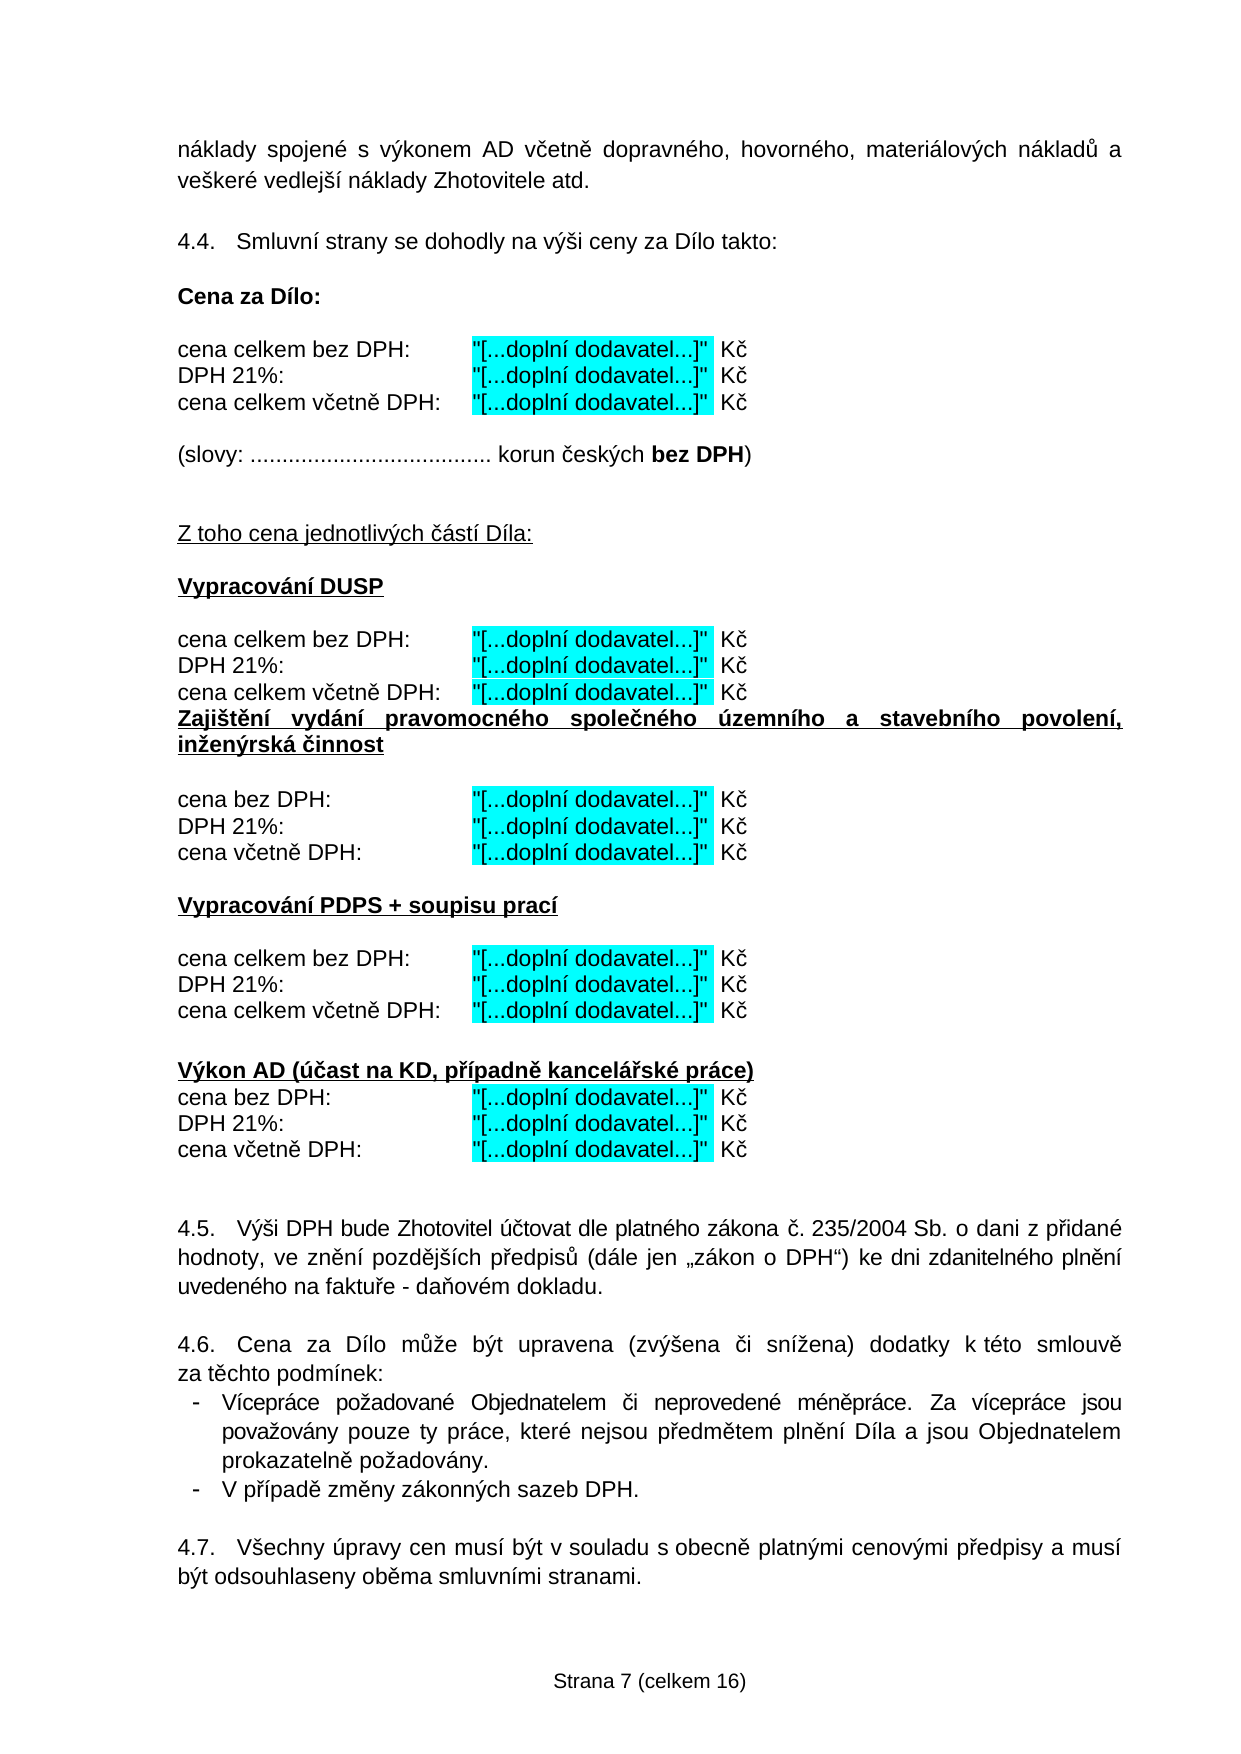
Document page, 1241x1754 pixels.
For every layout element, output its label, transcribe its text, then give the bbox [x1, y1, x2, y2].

text cena celkem včetně DPH: Kč [177, 678, 1122, 705]
text DPH 21%: Kč [714, 652, 1122, 678]
text Z toho cena jednotlivých částí Díla: [177, 520, 1122, 547]
text cena včetně DPH: Kč [714, 839, 1122, 865]
text DPH 21%: Kč [177, 1110, 472, 1136]
text cena včetně DPH: Kč [714, 1136, 1122, 1162]
text DPH 21%: Kč [177, 652, 472, 678]
text DPH 21%: Kč [714, 971, 1122, 997]
text cena celkem bez DPH: Kč [714, 336, 1122, 362]
text Zajištění vydání pravomocného společného územního a stavebního povolení, inženýrská činnost [177, 705, 1122, 728]
text Vypracování PDPS + soupisu prací [177, 892, 1122, 918]
list Vícepráce požadované Objednatelem či neprovedené méněpráce. Za vícepráce jsou považovány pouze ty práce, které nejsou předmětem plnění Díla a jsou Objednatelem prokazatelně požadovány. [192, 1389, 1122, 1473]
text cena celkem včetně DPH: Kč [177, 389, 472, 415]
text cena celkem bez DPH: Kč [177, 944, 1122, 971]
text DPH 21%: Kč [714, 813, 1122, 839]
text (slovy: ...................................... korun českých bez DPH) [177, 441, 1122, 468]
text Vypracování DUSP [177, 573, 1122, 599]
list V případě změny zákonných sazeb DPH. [192, 1476, 1122, 1502]
text DPH 21%: Kč [714, 362, 1122, 389]
text cena bez DPH: Kč [177, 1083, 1122, 1110]
text cena celkem včetně DPH: Kč [714, 997, 1122, 1023]
list Smluvní strany se dohodly na výši ceny za Dílo takto: [177, 228, 1122, 254]
text cena celkem bez DPH: Kč [177, 336, 472, 362]
text DPH 21%: Kč [177, 362, 472, 389]
text DPH 21%: Kč [177, 813, 472, 839]
text cena bez DPH: Kč [177, 786, 472, 813]
text cena celkem bez DPH: Kč [177, 626, 472, 652]
text cena bez DPH: Kč [714, 786, 1122, 813]
list Cena za Dílo může být upravena (zvýšena či snížena) dodatky k této smlouvě za těchto podmínek: [177, 1331, 1122, 1386]
text Cena za Dílo: [177, 283, 1122, 309]
text DPH 21%: Kč [177, 971, 472, 997]
list Všechny úpravy cen musí být v souladu s obecně platnými cenovými předpisy a musí být odsouhlaseny oběma smluvními stranami. [177, 1534, 1122, 1589]
text DPH 21%: Kč [714, 1110, 1122, 1136]
text cena včetně DPH: Kč [177, 1136, 472, 1162]
text cena celkem bez DPH: Kč [714, 626, 1122, 652]
list Výši DPH bude Zhotovitel účtovat dle platného zákona č. 235/2004 Sb. o dani z přidané hodnoty, ve znění pozdějších předpisů (dále jen „zákon o DPH“) ke dni zdanitelného plnění uvedeného na faktuře - daňovém dokladu. [177, 1215, 1122, 1299]
text Zajištění vydání pravomocného společného územního a stavebního povolení, inženýrská činnost [177, 729, 1122, 758]
text cena včetně DPH: Kč [177, 839, 472, 865]
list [177, 136, 1122, 194]
text cena celkem včetně DPH: Kč [714, 389, 1122, 415]
text Výkon AD (účast na KD, případně kancelářské práce) [177, 1057, 1122, 1083]
text cena celkem včetně DPH: Kč [177, 997, 472, 1023]
